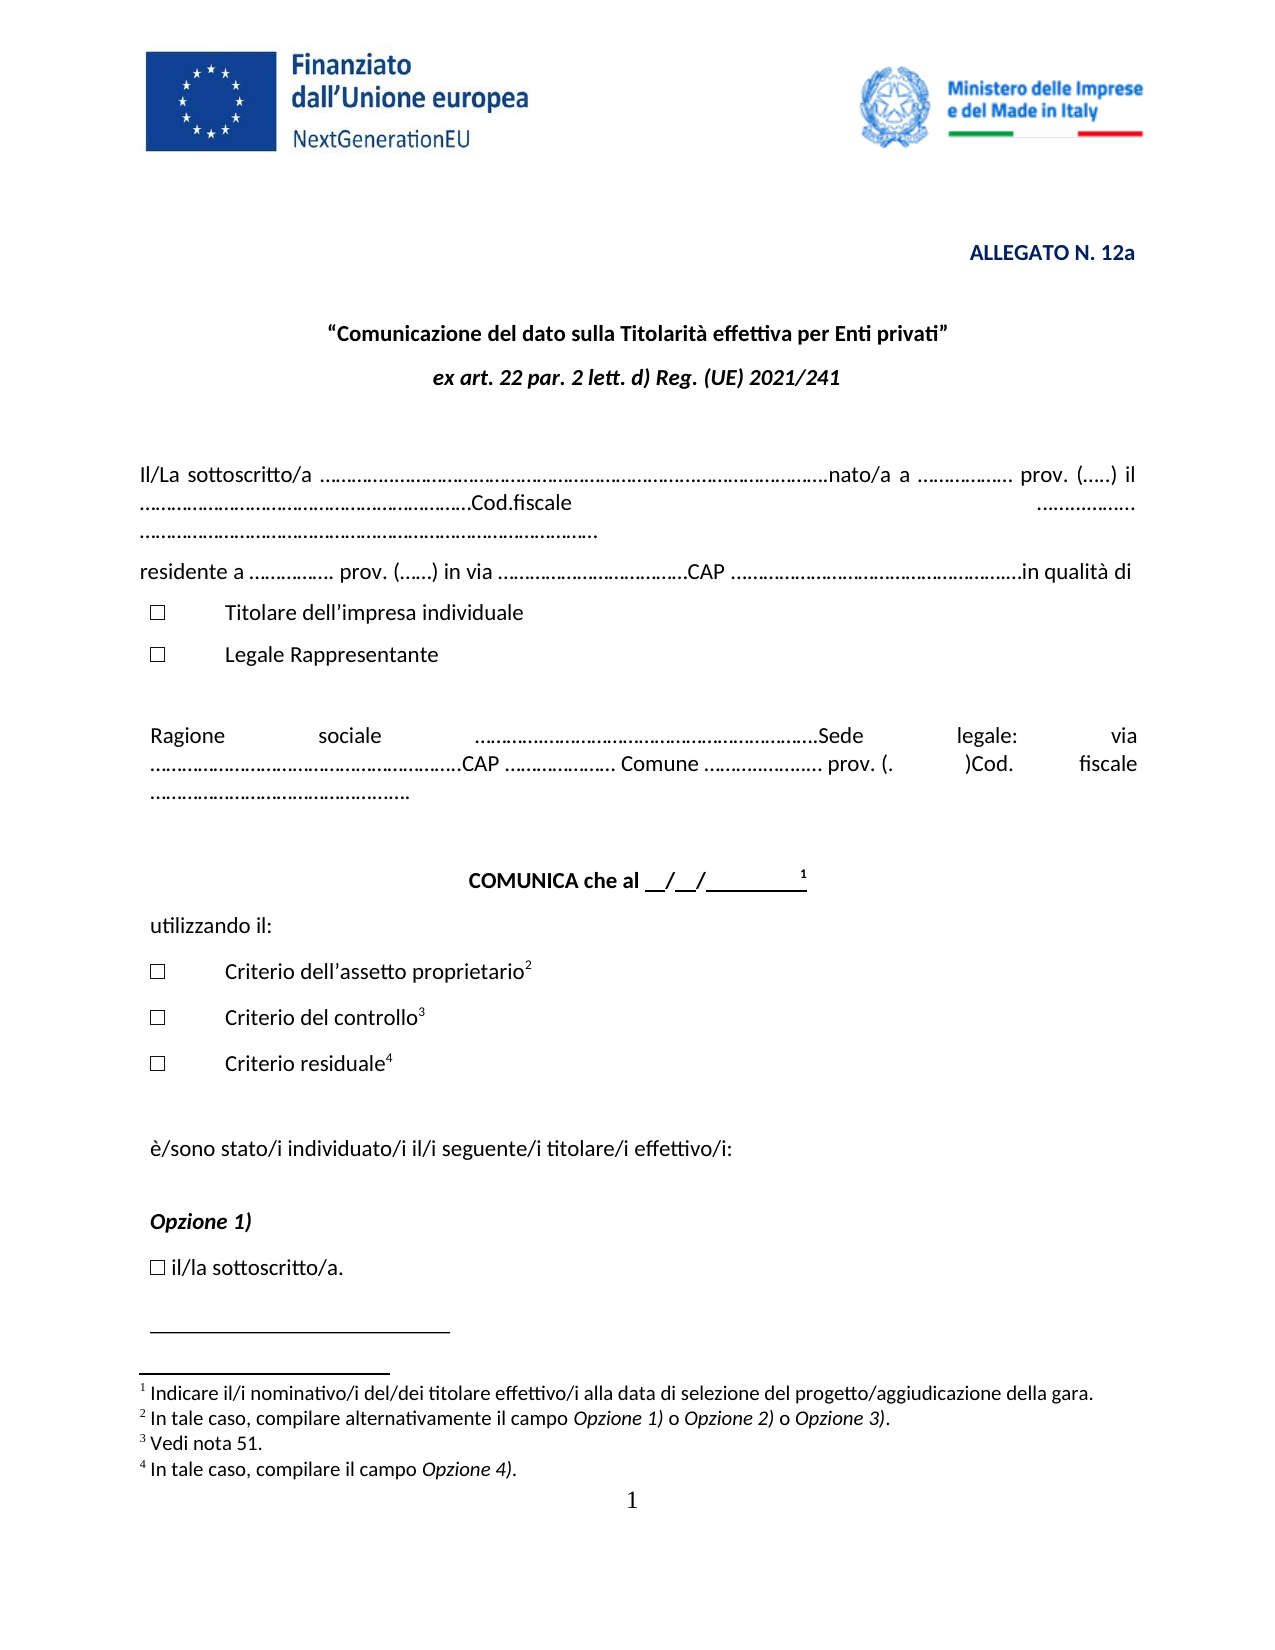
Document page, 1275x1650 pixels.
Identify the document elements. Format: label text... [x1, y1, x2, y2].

list Criterio dell’assetto proprietario [150, 956, 1137, 985]
list il/la sottoscritto/a. [150, 1252, 1137, 1281]
picture [853, 61, 1151, 154]
list Legale Rappresentante [150, 639, 1137, 668]
text utilizzando il: [150, 911, 1137, 939]
list Criterio residuale [150, 1048, 1137, 1077]
list Titolare dell’impresa individuale [150, 597, 1137, 626]
text “Comunicazione del dato sulla Titolarità effettiva per Enti privati” [139, 319, 1136, 347]
subtitle ALLEGATO N. 12a [139, 238, 1135, 266]
text Il/La sottoscritto/a …………..………………………………………………...…………………….nato/a a ……………… prov. (…..) il ………………………………………………………Cod.fiscale ...…...……...…………………………………………………………………………… [139, 460, 1136, 544]
text Ragione sociale ………….…………………………………………….Sede legale: via …………………………………………………..CAP ………………… Comune ………..……..… prov. (. )Cod. fiscale ……………………………………...…. [150, 721, 1137, 805]
subtitle COMUNICA che al / / [139, 866, 1136, 894]
picture [140, 45, 535, 157]
subtitle Opzione 1) [150, 1207, 1137, 1236]
text residente a ……………. prov. (……) in via ………………………………CAP ...………………………………………….…in qualità di [139, 557, 1136, 585]
text è/sono stato/i individuato/i il/i seguente/i titolare/i effettivo/i: [150, 1134, 1137, 1162]
list Criterio del controllo [150, 1002, 1137, 1031]
text ex art. 22 par. 2 lett. d) Reg. (UE) 2021/241 [139, 363, 1136, 392]
